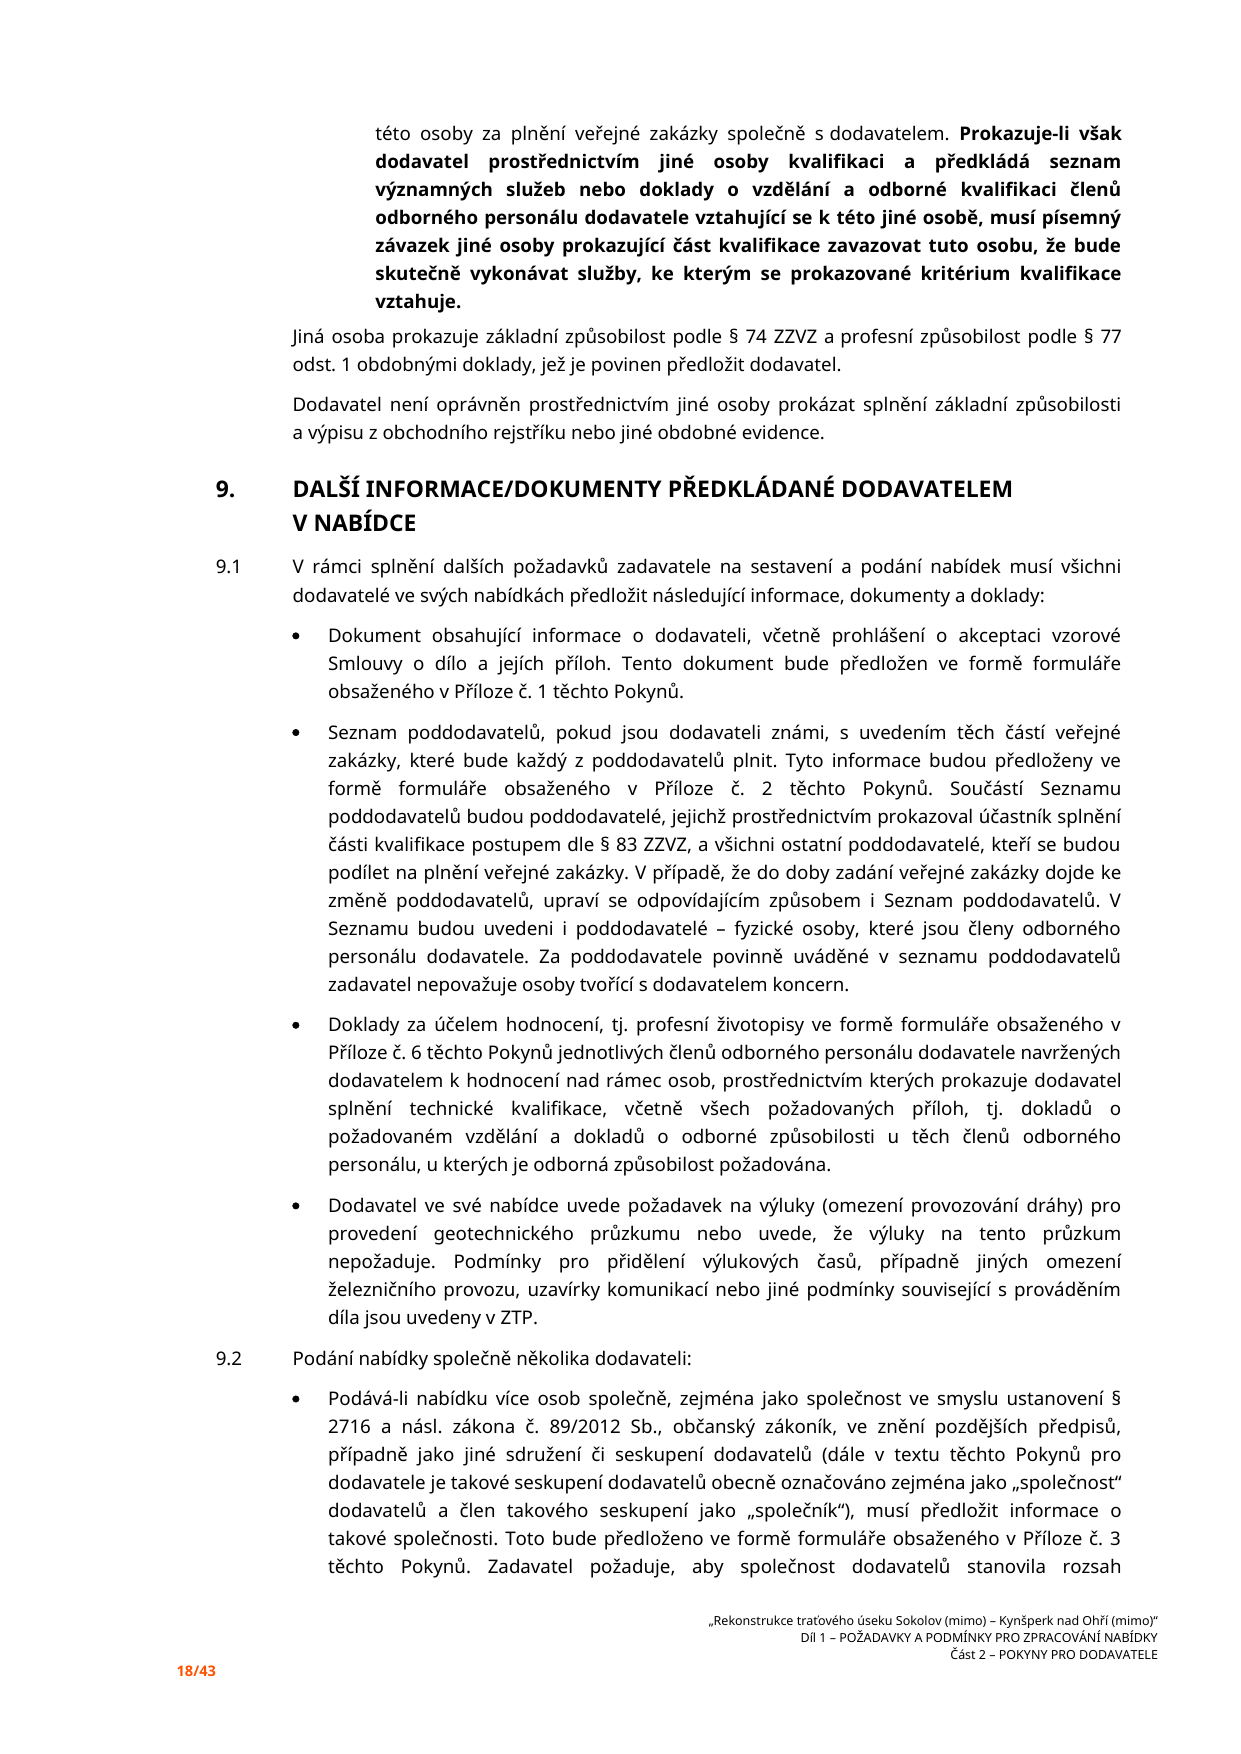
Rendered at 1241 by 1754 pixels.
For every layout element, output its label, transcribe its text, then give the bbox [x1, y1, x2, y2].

text V rámci splnění dalších požadavků zadavatele na sestavení a podání nabídek musí všichni dodavatelé ve svých nabídkách předložit následující informace, dokumenty a doklady: [216, 554, 1122, 607]
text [292, 1385, 1122, 1579]
text Seznam poddodavatelů, pokud jsou dodavateli známi, s uvedením těch částí veřejné zakázky, které bude každý z poddodavatelů plnit. Tyto informace budou předloženy ve formě formuláře obsaženého v Příloze č. 2 těchto Pokynů. Součástí Seznamu poddodavatelů budou poddodavatelé, jejichž prostřednictvím prokazoval účastník splnění části kvalifikace postupem dle § 83 ZZVZ, a všichni ostatní poddodavatelé, kteří se budou podílet na plnění veřejné zakázky. V případě, že do doby zadání veřejné zakázky dojde ke změně poddodavatelů, upraví se odpovídajícím způsobem i Seznam poddodavatelů. V Seznamu budou uvedeni i poddodavatelé – fyzické osoby, které jsou členy odborného personálu dodavatele. Za poddodavatele povinně uváděné v seznamu poddodavatelů zadavatel nepovažuje osoby tvořící s dodavatelem koncern. [292, 719, 1122, 997]
text Dodavatel ve své nabídce uvede požadavek na výluky (omezení provozování dráhy) pro provedení geotechnického průzkumu nebo uvede, že výluky na tento průzkum nepožaduje. Podmínky pro přidělení výlukových časů, případně jiných omezení železničního provozu, uzavírky komunikací nebo jiné podmínky související s prováděním díla jsou uvedeny v ZTP. [292, 1192, 1122, 1330]
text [328, 121, 1122, 314]
text DALŠÍ INFORMACE/DOKUMENTY PŘEDKLÁDANÉ DODAVATELEM v NABÍDCE [216, 473, 1122, 538]
text Dokument obsahující informace o dodavateli, včetně prohlášení o akceptaci vzorové Smlouvy o dílo a jejích příloh. Tento dokument bude předložen ve formě formuláře obsaženého v Příloze č. 1 těchto Pokynů. [292, 622, 1122, 704]
text Dodavatel není oprávněn prostřednictvím jiné osoby prokázat splnění základní způsobilosti a výpisu z obchodního rejstříku nebo jiné obdobné evidence. [292, 392, 1122, 445]
text Podání nabídky společně několika dodavateli: [216, 1345, 1122, 1370]
text Jiná osoba prokazuje základní způsobilost podle § 74 ZZVZ a profesní způsobilost podle § 77 odst. 1 obdobnými doklady, jež je povinen předložit dodavatel. [292, 323, 1122, 377]
text Doklady za účelem hodnocení, tj. profesní životopisy ve formě formuláře obsaženého v Příloze č. 6 těchto Pokynů jednotlivých členů odborného personálu dodavatele navržených dodavatelem k hodnocení nad rámec osob, prostřednictvím kterých prokazuje dodavatel splnění technické kvalifikace, včetně všech požadovaných příloh, tj. dokladů o požadovaném vzdělání a dokladů o odborné způsobilosti u těch členů odborného personálu, u kterých je odborná způsobilost požadována. [292, 1012, 1122, 1177]
